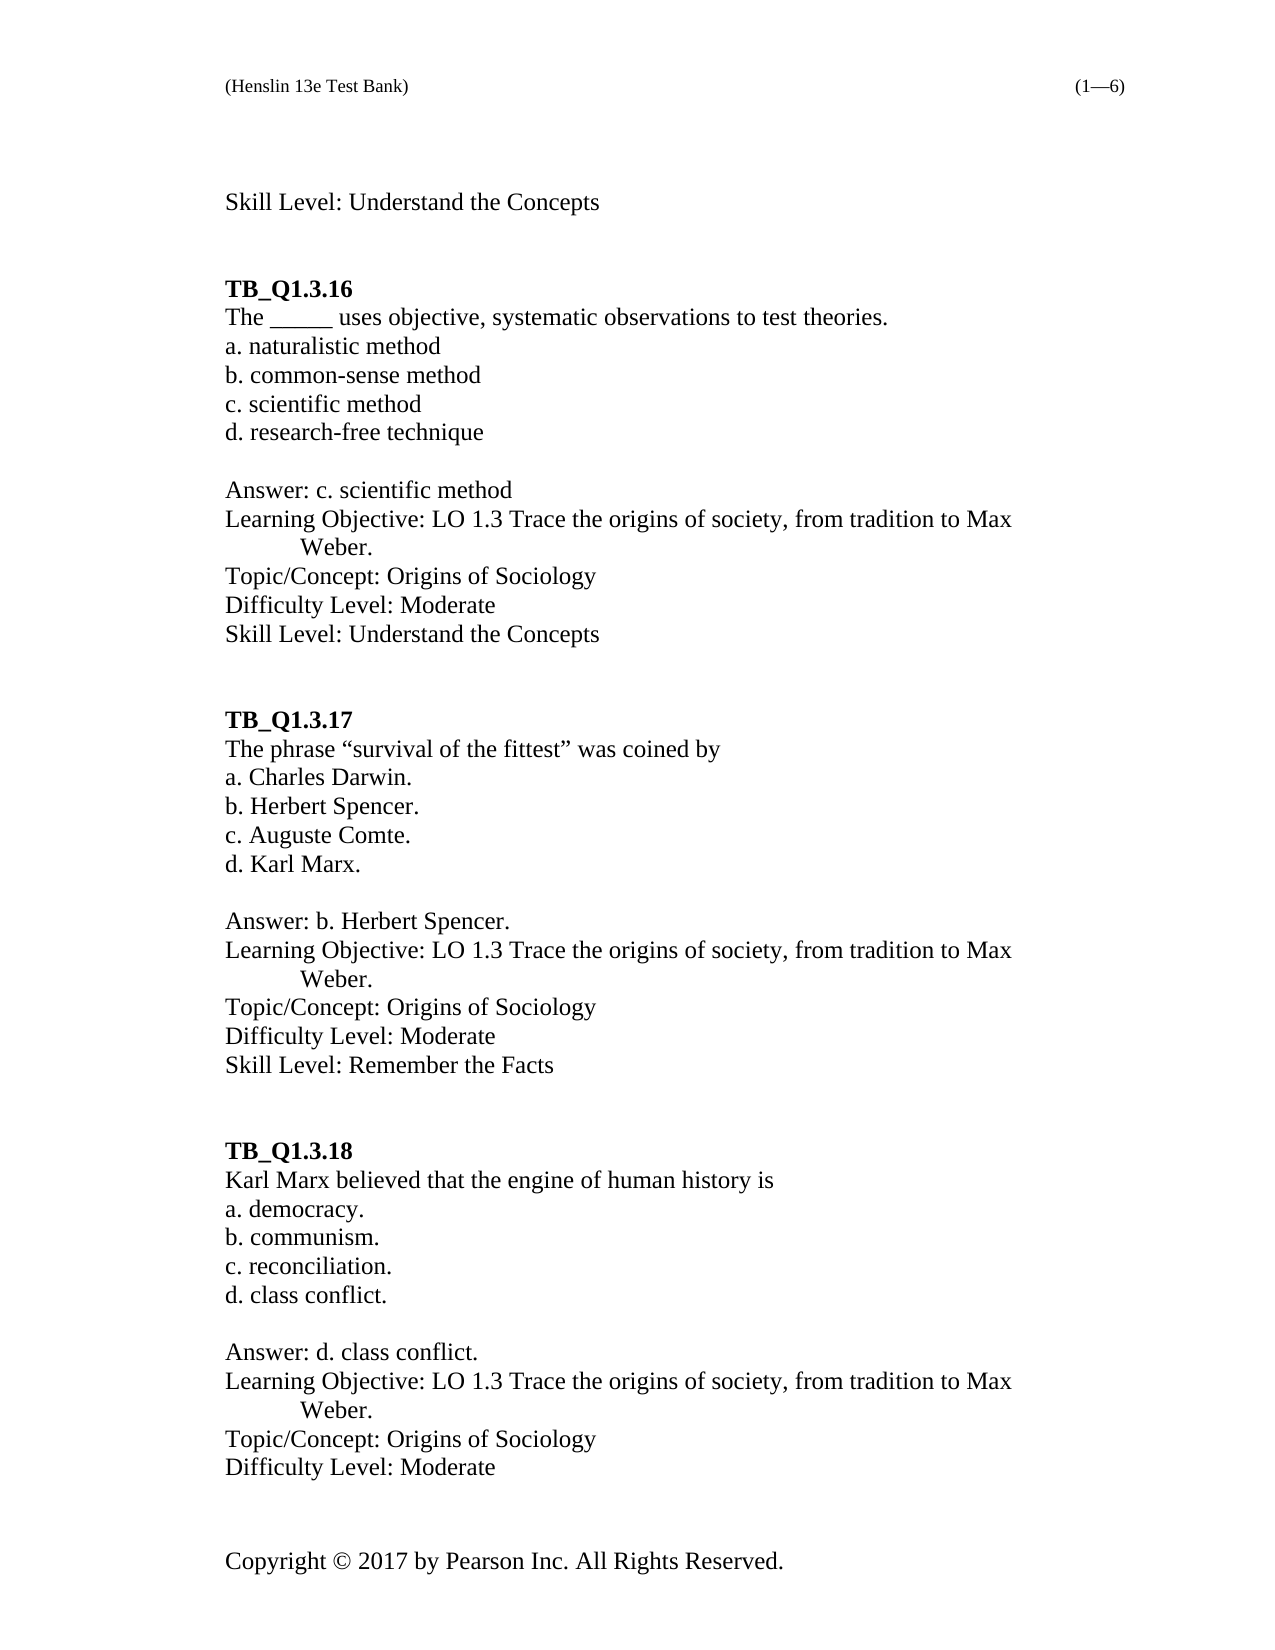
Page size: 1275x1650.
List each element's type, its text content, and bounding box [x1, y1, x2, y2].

text Answer: d. class conflict. [225, 1337, 1050, 1366]
text Topic/Concept: Origins of Sociology [225, 992, 1050, 1021]
text The phrase “survival of the fittest” was coined by [225, 734, 1050, 762]
text b. communism. [225, 1222, 1050, 1251]
text c. reconciliation. [225, 1251, 1050, 1280]
text Difficulty Level: Moderate [225, 590, 1050, 619]
text TB_Q1.3.17 [225, 705, 1050, 734]
text Skill Level: Understand the Concepts [225, 187, 1050, 216]
text Difficulty Level: Moderate [225, 1021, 1050, 1050]
text d. Karl Marx. [225, 849, 1050, 877]
text TB_Q1.3.16 [225, 274, 1050, 302]
text Learning Objective: LO 1.3 Trace the origins of society, from tradition to Max Weber. [225, 1366, 1050, 1424]
text Learning Objective: LO 1.3 Trace the origins of society, from tradition to Max Weber. [225, 504, 1050, 561]
text TB_Q1.3.18 [225, 1136, 1050, 1165]
text c. Auguste Comte. [225, 820, 1050, 849]
text a. Charles Darwin. [225, 762, 1050, 791]
text Skill Level: Understand the Concepts [225, 619, 1050, 647]
text Topic/Concept: Origins of Sociology [225, 561, 1050, 590]
text Answer: c. scientific method [225, 475, 1050, 504]
text d. research-free technique [225, 417, 1050, 446]
text a. naturalistic method [225, 331, 1050, 360]
text b. common-sense method [225, 360, 1050, 389]
text Skill Level: Remember the Facts [225, 1050, 1050, 1079]
text c. scientific method [225, 389, 1050, 417]
text Difficulty Level: Moderate [225, 1452, 1050, 1481]
text b. Herbert Spencer. [225, 791, 1050, 820]
text a. democracy. [225, 1194, 1050, 1222]
text The _____ uses objective, systematic observations to test theories. [225, 302, 1050, 331]
text Answer: b. Herbert Spencer. [225, 906, 1050, 935]
text Karl Marx believed that the engine of human history is [225, 1165, 1050, 1194]
text Topic/Concept: Origins of Sociology [225, 1424, 1050, 1452]
text Learning Objective: LO 1.3 Trace the origins of society, from tradition to Max Weber. [225, 935, 1050, 992]
text d. class conflict. [225, 1280, 1050, 1309]
